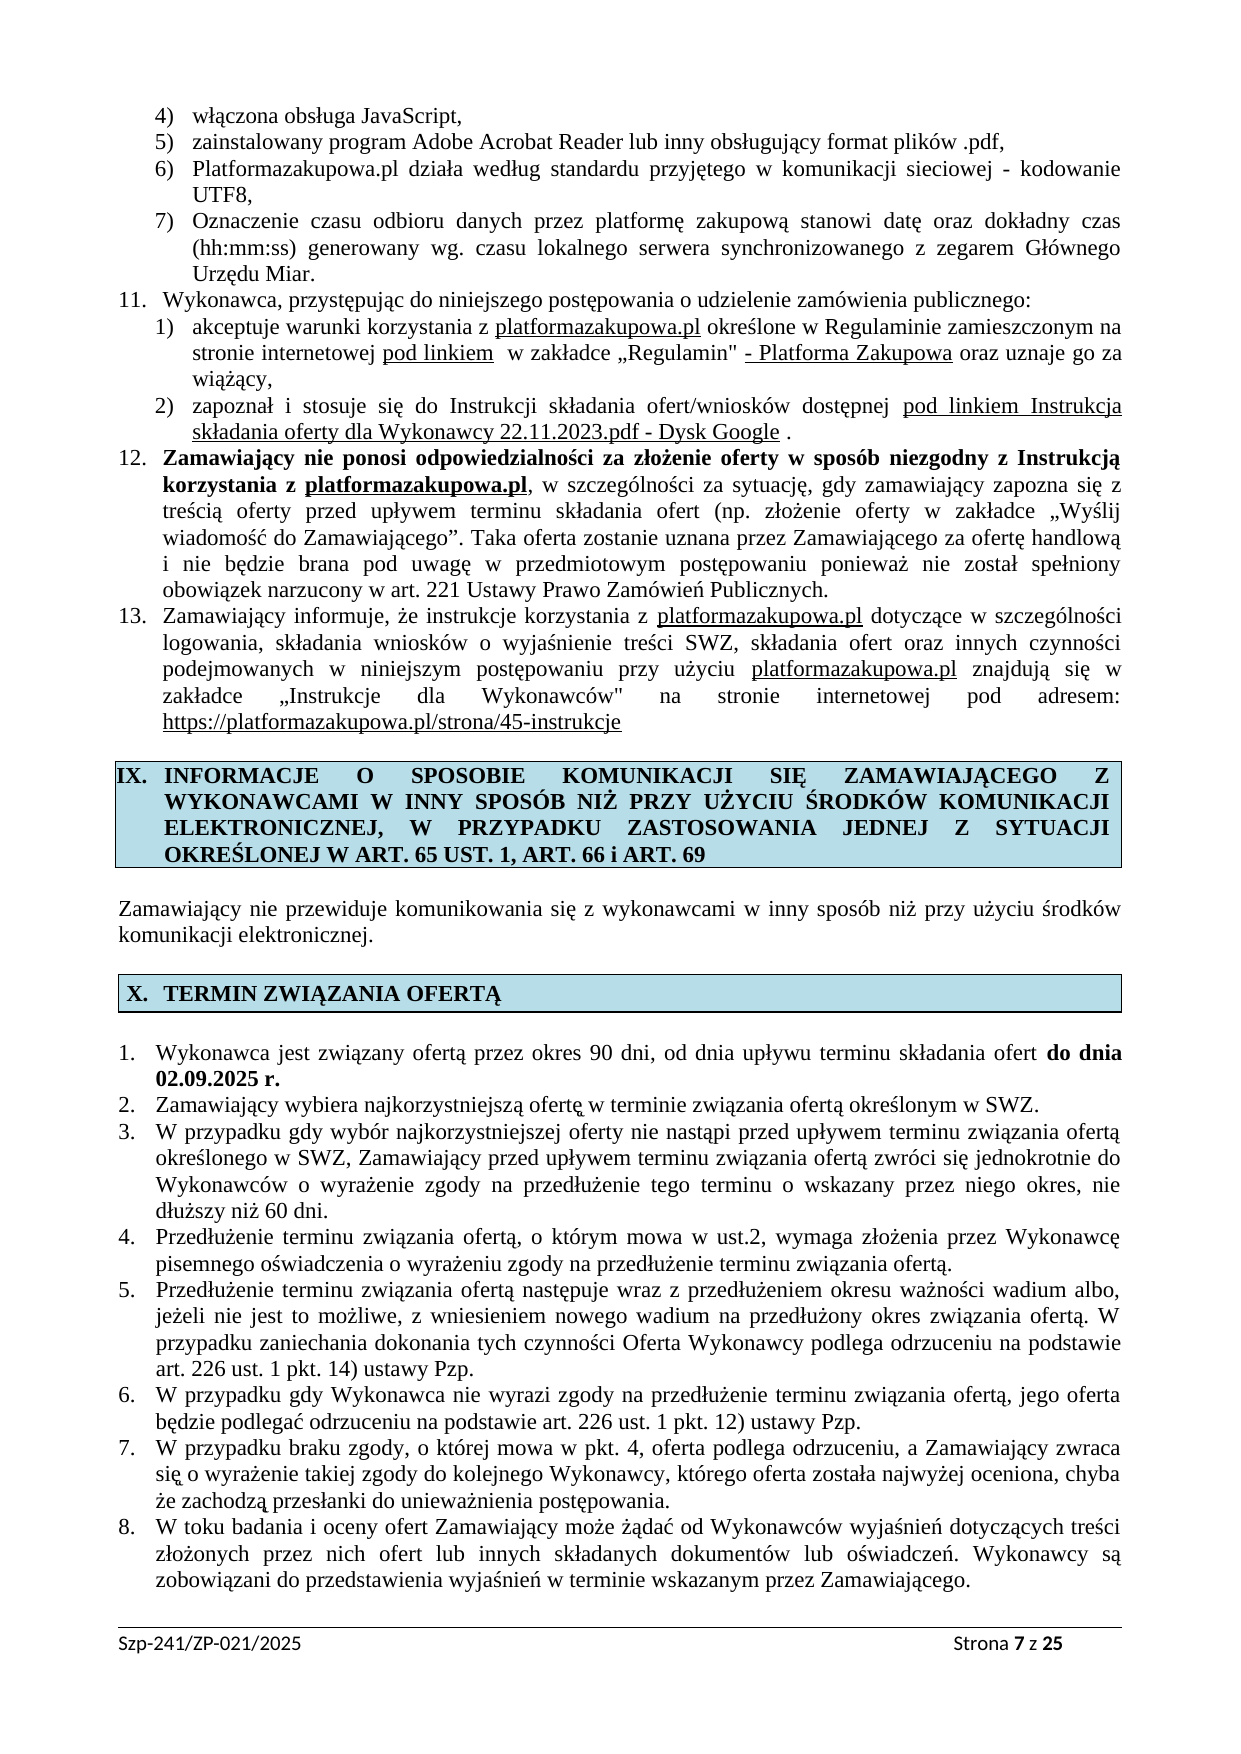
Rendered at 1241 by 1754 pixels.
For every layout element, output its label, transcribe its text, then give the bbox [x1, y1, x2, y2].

text Zamawiający nie przewiduje komunikowania się z wykonawcami w inny sposób niż przy użyciu środków komunikacji elektronicznej. [118, 894, 1122, 947]
list W przypadku gdy wybór najkorzystniejszej oferty nie nastąpi przed upływem terminu związania ofertą określonego w SWZ, Zamawiający przed upływem terminu związania ofertą zwróci się jednokrotnie do Wykonawców o wyrażenie zgody na przedłużenie tego terminu o wskazany przez niego okres, nie dłuższy niż 60 dni. [118, 1118, 1122, 1223]
list W przypadku braku zgody, o której mowa w pkt. 4, oferta podlega odrzuceniu, a Zamawiający zwraca się̨ o wyrażenie takiej zgody do kolejnego Wykonawcy, którego oferta została najwyżej oceniona, chyba że zachodzą̨ przesłanki do unieważnienia postępowania. [118, 1434, 1122, 1513]
list Przedłużenie terminu związania ofertą, o którym mowa w ust.2, wymaga złożenia przez Wykonawcę pisemnego oświadczenia o wyrażeniu zgody na przedłużenie terminu związania ofertą. [118, 1223, 1122, 1276]
list W przypadku gdy Wykonawca nie wyrazi zgody na przedłużenie terminu związania ofertą, jego oferta będzie podlegać odrzuceniu na podstawie art. 226 ust. 1 pkt. 12) ustawy Pzp. [118, 1381, 1122, 1434]
table_header TERMIN ZWIĄZANIA OFERTĄ [119, 975, 1121, 1011]
list Zamawiający informuje, że instrukcje korzystania z platformazakupowa.pl dotyczące w szczególności logowania, składania wniosków o wyjaśnienie treści SWZ, składania ofert oraz innych czynności podejmowanych w niniejszym postępowaniu przy użyciu platformazakupowa.pl znajdują się w zakładce „Instrukcje dla Wykonawców" na stronie internetowej pod adresem: https://platformazakupowa.pl/strona/45-instrukcje [118, 603, 1122, 734]
list Zamawiający wybiera najkorzystniejszą ofertę̨ w terminie związania ofertą określonym w SWZ. [118, 1092, 1122, 1118]
list Zamawiający nie ponosi odpowiedzialności za złożenie oferty w sposób niezgodny z Instrukcją korzystania z platformazakupowa.pl, w szczególności za sytuację, gdy zamawiający zapozna się z treścią oferty przed upływem terminu składania ofert (np. złożenie oferty w zakładce „Wyślij wiadomość do Zamawiającego”. Taka oferta zostanie uznana przez Zamawiającego za ofertę handlową i nie będzie brana pod uwagę w przedmiotowym postępowaniu ponieważ nie został spełniony obowiązek narzucony w art. 221 Ustawy Prawo Zamówień Publicznych. [118, 444, 1122, 603]
list Przedłużenie terminu związania ofertą następuje wraz z przedłużeniem okresu ważności wadium albo, jeżeli nie jest to możliwe, z wniesieniem nowego wadium na przedłużony okres związania ofertą. W przypadku zaniechania dokonania tych czynności Oferta Wykonawcy podlega odrzuceniu na podstawie art. 226 ust. 1 pkt. 14) ustawy Pzp. [118, 1276, 1122, 1381]
list zainstalowany program Adobe Acrobat Reader lub inny obsługujący format plików .pdf, [154, 128, 1122, 154]
list W toku badania i oceny ofert Zamawiający może żądać od Wykonawców wyjaśnień dotyczących treści złożonych przez nich ofert lub innych składanych dokumentów lub oświadczeń. Wykonawcy są zobowiązani do przedstawienia wyjaśnień w terminie wskazanym przez Zamawiającego. [118, 1513, 1122, 1592]
list Oznaczenie czasu odbioru danych przez platformę zakupową stanowi datę oraz dokładny czas (hh:mm:ss) generowany wg. czasu lokalnego serwera synchronizowanego z zegarem Głównego Urzędu Miar. [154, 207, 1122, 286]
list akceptuje warunki korzystania z platformazakupowa.pl określone w Regulaminie zamieszczonym na stronie internetowej pod linkiem w zakładce „Regulamin" - Platforma Zakupowa oraz uznaje go za wiążący, [154, 313, 1122, 392]
list Wykonawca, przystępując do niniejszego postępowania o udzielenie zamówienia publicznego: [118, 286, 1122, 313]
list zapoznał i stosuje się do Instrukcji składania ofert/wniosków dostępnej pod linkiem Instrukcja składania oferty dla Wykonawcy 22.11.2023.pdf - Dysk Google . [154, 392, 1122, 444]
list włączona obsługa JavaScript, [154, 102, 1122, 128]
list Wykonawca jest związany ofertą przez okres 90 dni, od dnia upływu terminu składania ofert do dnia 02.09.2025 r. [118, 1039, 1122, 1092]
table_header INFORMACJE O SPOSOBIE KOMUNIKACJI SIĘ ZAMAWIAJĄCEGO Z WYKONAWCAMI W INNY SPOSÓB NIŻ PRZY UŻYCIU ŚRODKÓW KOMUNIKACJI ELEKTRONICZNEJ, W PRZYPADKU ZASTOSOWANIA JEDNEJ Z SYTUACJI OKREŚLONEJ W ART. 65 UST. 1, ART. 66 i ART. 69 [116, 762, 1121, 867]
list Platformazakupowa.pl działa według standardu przyjętego w komunikacji sieciowej - kodowanie UTF8, [154, 154, 1122, 207]
